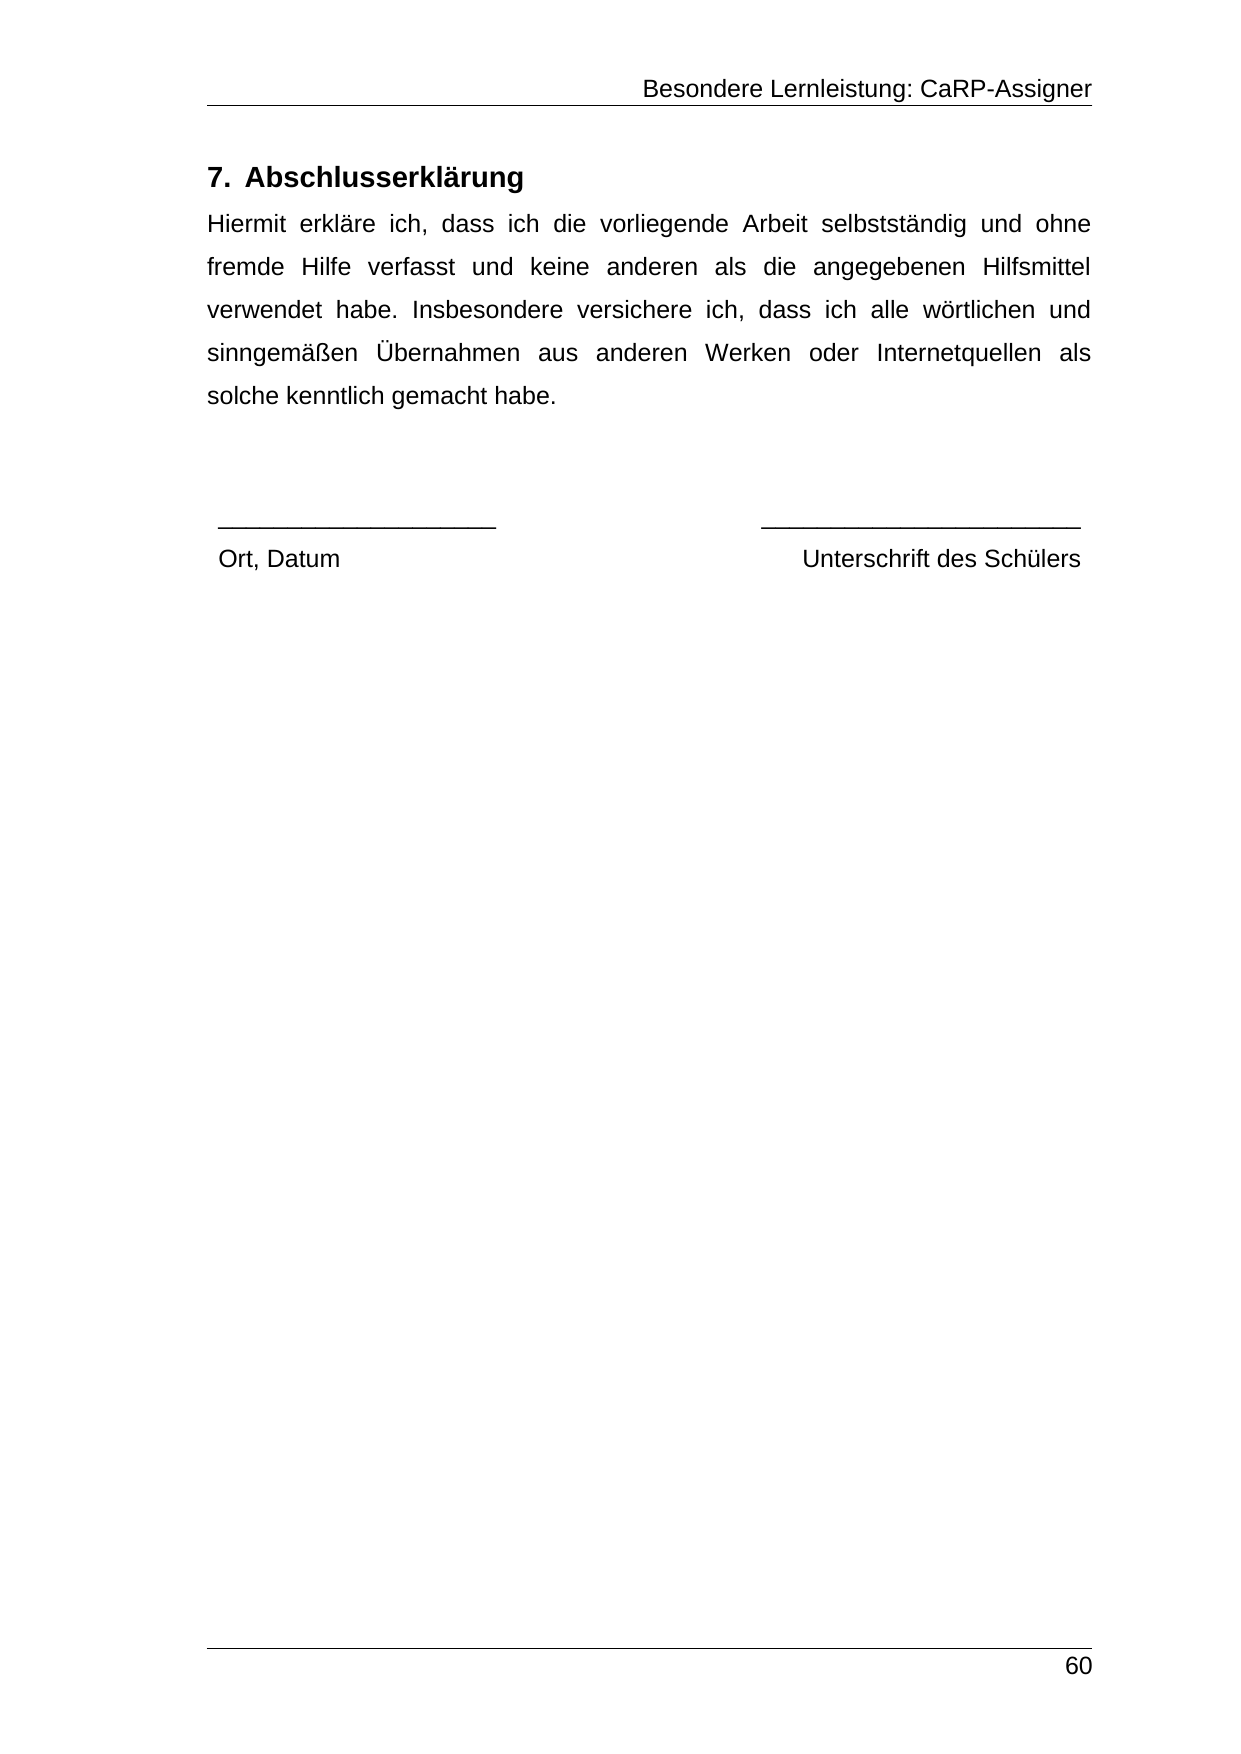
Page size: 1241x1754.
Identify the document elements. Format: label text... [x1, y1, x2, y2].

text Hiermit erkläre ich, dass ich die vorliegende Arbeit selbstständig und ohne fremde Hilfe verfasst und keine anderen als die angegebenen Hilfsmittel verwendet habe. Insbesondere versichere ich, dass ich alle wörtlichen und sinngemäßen Übernahmen aus anderen Werken oder Internetquellen als solche kenntlich gemacht habe. [207, 209, 1092, 410]
table_header ____________________ [207, 501, 646, 544]
table_cell Ort, Datum [207, 544, 646, 572]
subtitle Abschlusserklärung [207, 160, 1092, 194]
table_cell Unterschrift des Schülers [646, 544, 1092, 572]
table_header _______________________ [646, 501, 1092, 544]
